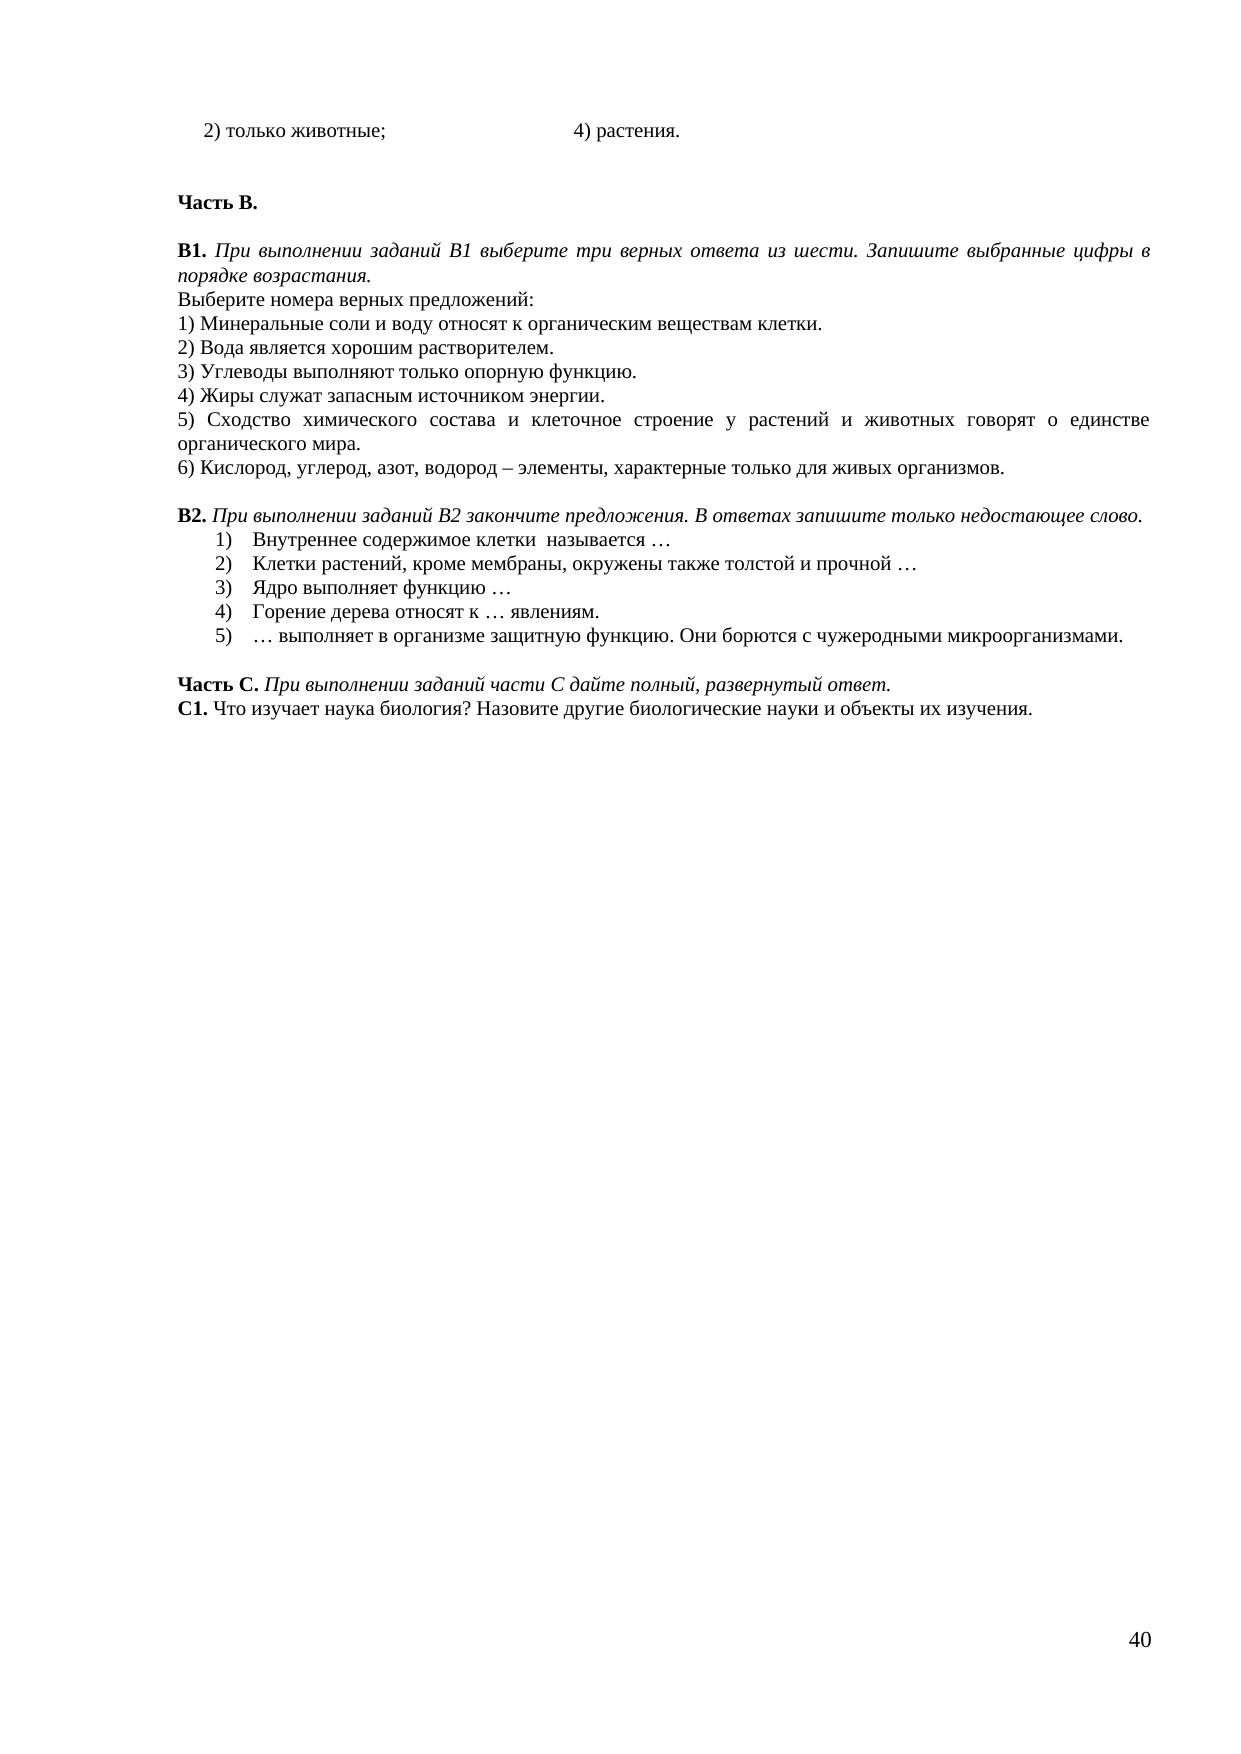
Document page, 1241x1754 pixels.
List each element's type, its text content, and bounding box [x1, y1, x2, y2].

list Горение дерева относят к … явлениям. [215, 599, 1152, 623]
list Клетки растений, кроме мембраны, окружены также толстой и прочной … [215, 551, 1152, 575]
text Выберите номера верных предложений: [177, 287, 1152, 311]
text 1) Минеральные соли и воду относят к органическим веществам клетки. [177, 311, 1152, 335]
text Часть В. [177, 190, 1152, 214]
text 6) Кислород, углерод, азот, водород – элементы, характерные только для живых организмов. [177, 455, 1152, 479]
list Внутреннее содержимое клетки называется … [215, 527, 1152, 551]
text 4) Жиры служат запасным источником энергии. [177, 383, 1152, 407]
text Часть С. При выполнении заданий части С дайте полный, развернутый ответ. [177, 672, 1152, 696]
text 2) Вода является хорошим растворителем. [177, 335, 1152, 359]
text 5) Сходство химического состава и клеточное строение у растений и животных говорят о единстве органического мира. [177, 407, 1152, 455]
text В1. При выполнении заданий В1 выберите три верных ответа из шести. Запишите выбранные цифры в порядке возрастания. [177, 238, 1152, 287]
text В2. При выполнении заданий В2 закончите предложения. В ответах запишите только недостающее слово. [177, 503, 1152, 527]
text 2) только животные; 4) растения. [177, 118, 1152, 142]
list Ядро выполняет функцию … [215, 575, 1152, 599]
list … выполняет в организме защитную функцию. Они борются с чужеродными микроорганизмами. [215, 623, 1152, 647]
text 3) Углеводы выполняют только опорную функцию. [177, 359, 1152, 383]
text С1. Что изучает наука биология? Назовите другие биологические науки и объекты их изучения. [177, 696, 1152, 720]
